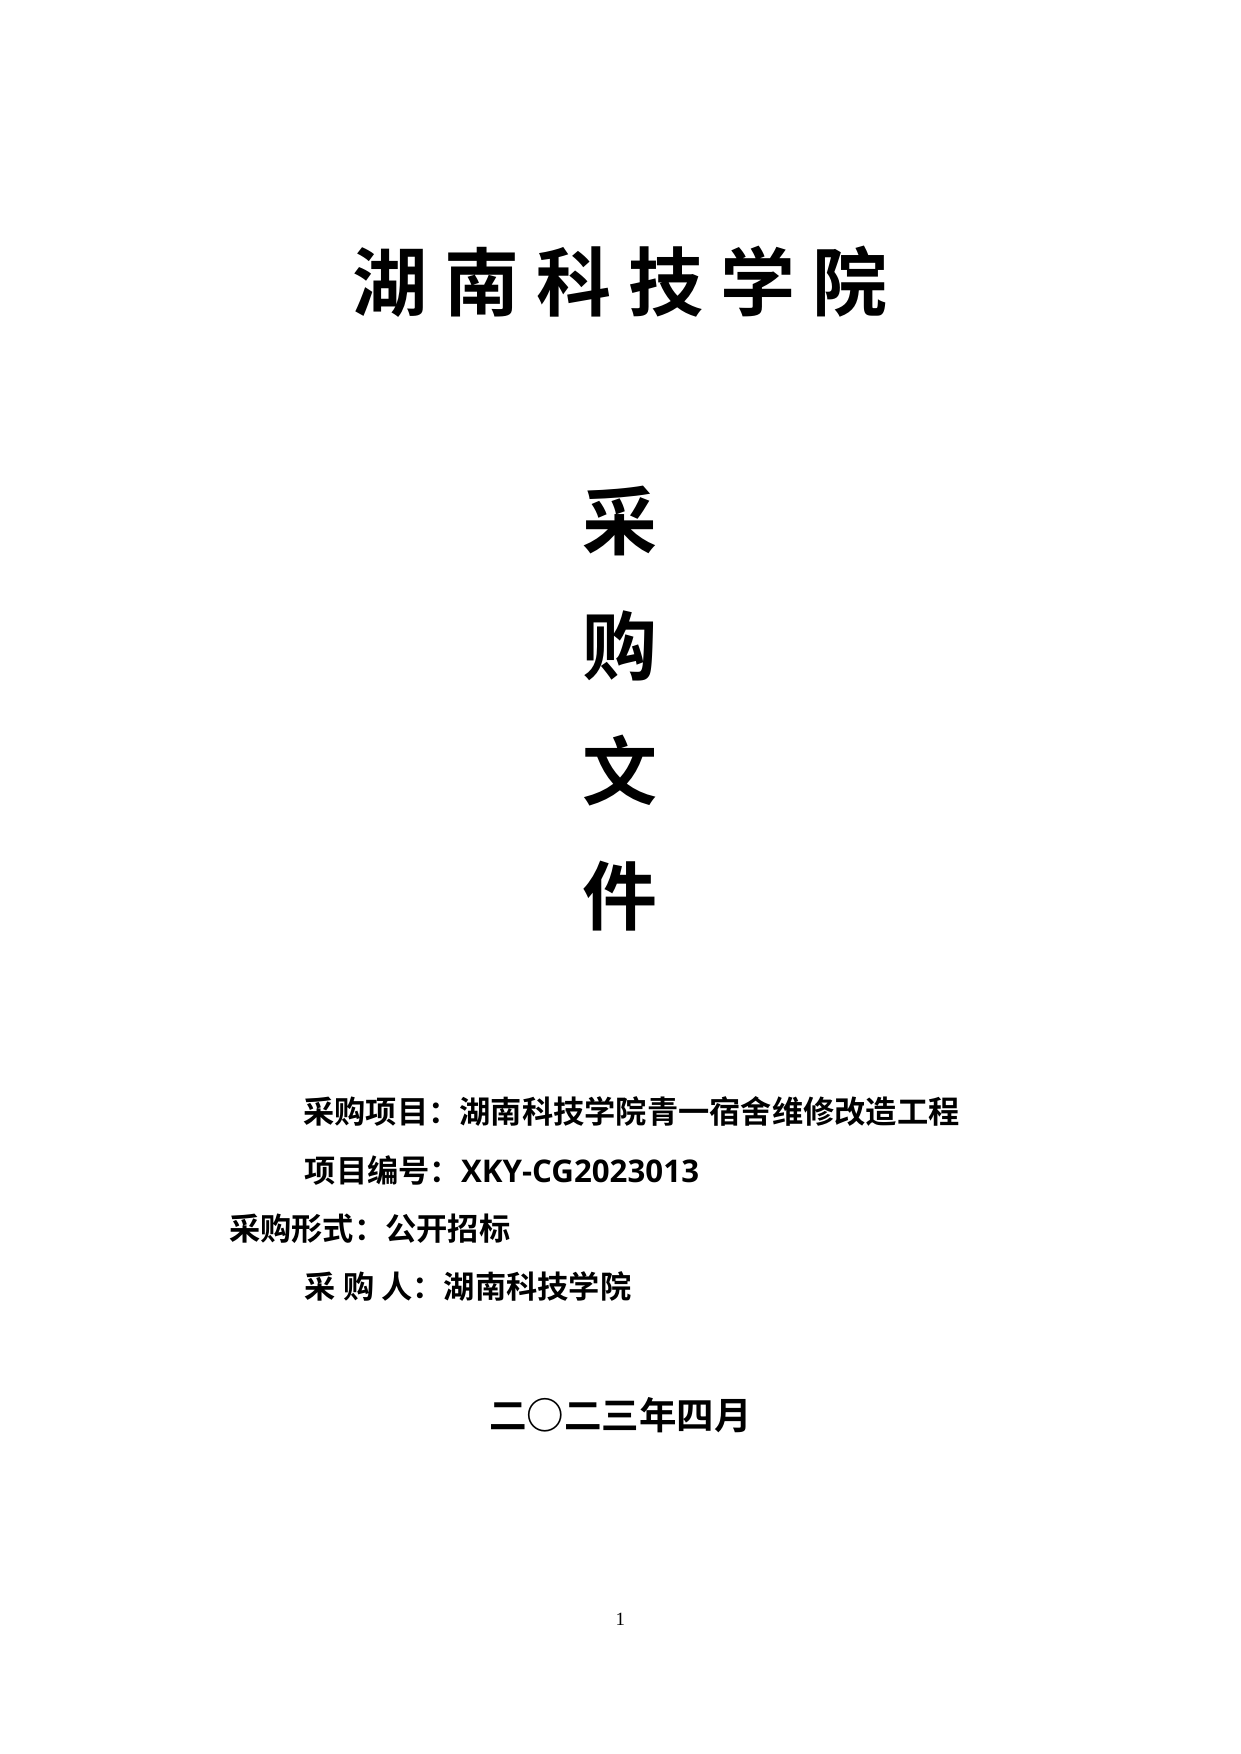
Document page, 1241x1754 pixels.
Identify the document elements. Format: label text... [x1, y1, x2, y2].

text 购 [148, 575, 1092, 700]
text 件 [148, 825, 1092, 950]
text 二○二三年四月 [148, 1386, 1092, 1440]
text 文 [148, 700, 1092, 825]
text 湖 南 科 技 学 院 [148, 224, 1092, 332]
text 采 [148, 450, 1092, 575]
text 采 购 人：湖南科技学院 [148, 1252, 1092, 1310]
text 项目编号：XKY-CG2023013 [148, 1135, 1092, 1194]
text 采购项目：湖南科技学院青一宿舍维修改造工程 [303, 1077, 1092, 1135]
text 采购形式：公开招标 [148, 1194, 1092, 1252]
